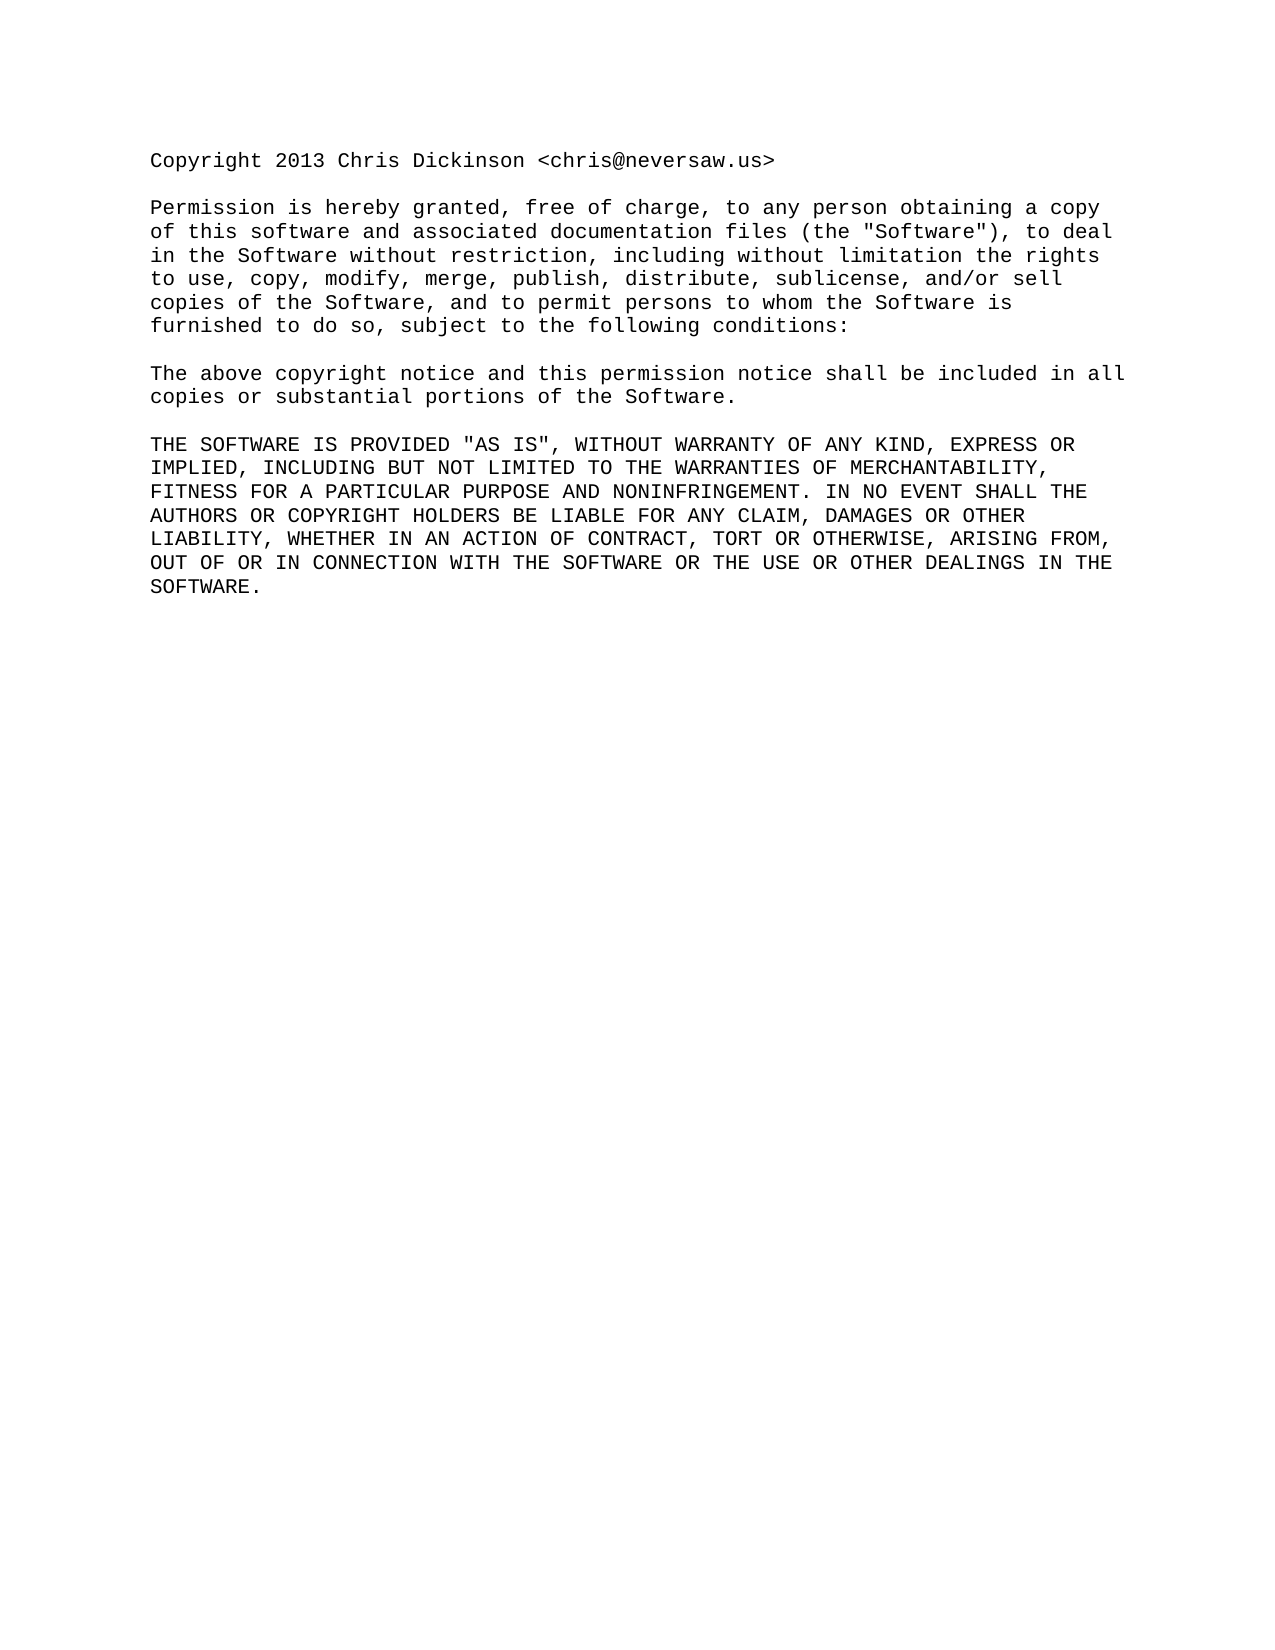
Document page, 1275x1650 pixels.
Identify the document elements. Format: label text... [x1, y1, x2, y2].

text Permission is hereby granted, free of charge, to any person obtaining a copy of this software and associated documentation files (the "Software"), to deal in the Software without restriction, including without limitation the rights to use, copy, modify, merge, publish, distribute, sublicense, and/or sell copies of the Software, and to permit persons to whom the Software is furnished to do so, subject to the following conditions: [150, 197, 1125, 339]
text The above copyright notice and this permission notice shall be included in all copies or substantial portions of the Software. [150, 363, 1125, 410]
text Copyright 2013 Chris Dickinson <chris@neversaw.us> [150, 150, 1125, 174]
text THE SOFTWARE IS PROVIDED "AS IS", WITHOUT WARRANTY OF ANY KIND, EXPRESS OR IMPLIED, INCLUDING BUT NOT LIMITED TO THE WARRANTIES OF MERCHANTABILITY, FITNESS FOR A PARTICULAR PURPOSE AND NONINFRINGEMENT. IN NO EVENT SHALL THE AUTHORS OR COPYRIGHT HOLDERS BE LIABLE FOR ANY CLAIM, DAMAGES OR OTHER LIABILITY, WHETHER IN AN ACTION OF CONTRACT, TORT OR OTHERWISE, ARISING FROM, OUT OF OR IN CONNECTION WITH THE SOFTWARE OR THE USE OR OTHER DEALINGS IN THE SOFTWARE. [150, 434, 1125, 599]
